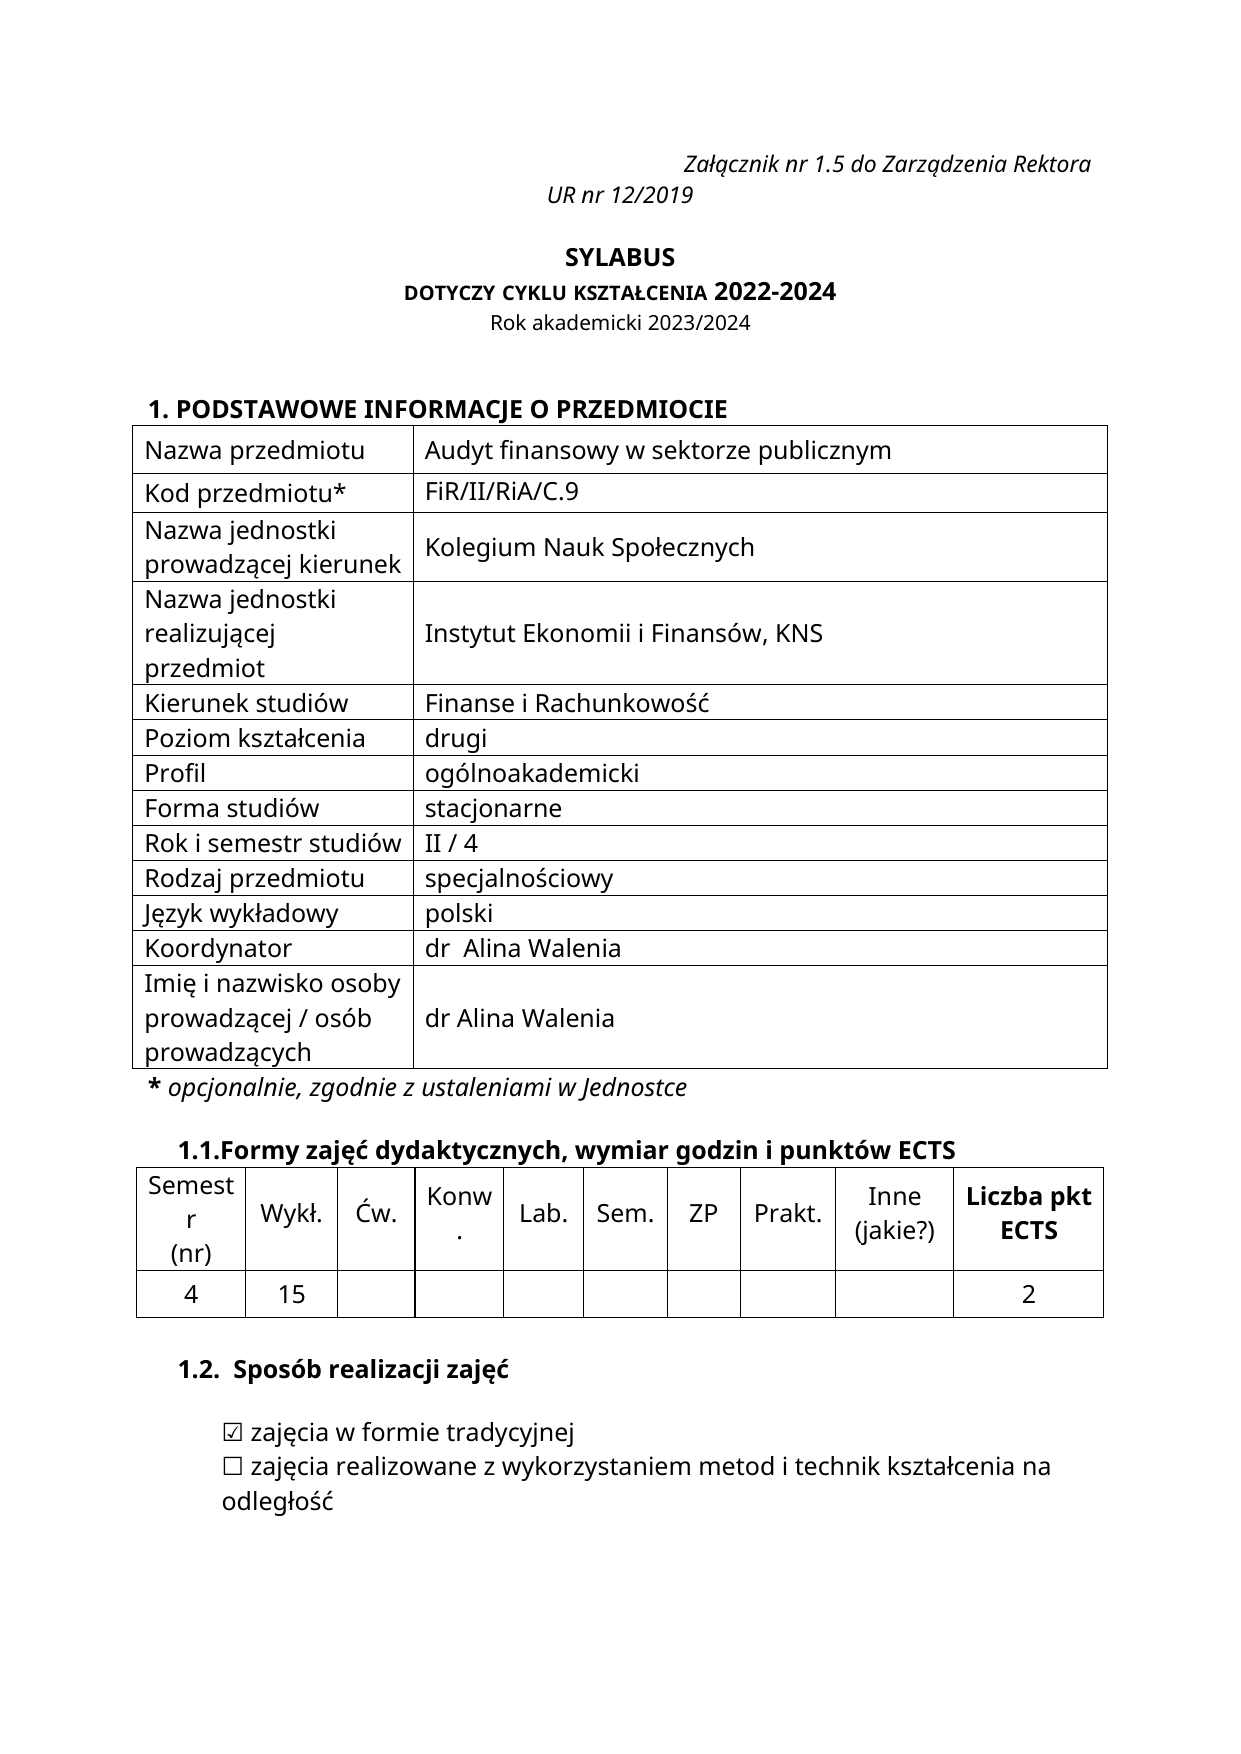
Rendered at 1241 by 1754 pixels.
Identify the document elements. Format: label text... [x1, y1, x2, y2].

table_cell II / 4 [414, 826, 1107, 860]
table_cell specjalnościowy [414, 861, 1107, 895]
table_header Semestr (nr) [137, 1168, 245, 1270]
text 1.1.Formy zajęć dydaktycznych, wymiar godzin i punktów ECTS [177, 1133, 1093, 1167]
table_header ZP [668, 1168, 740, 1270]
table_header Ćw. [338, 1168, 414, 1270]
table_cell Koordynator [133, 931, 413, 965]
text ☑ zajęcia w formie tradycyjnej [221, 1415, 1093, 1449]
table_cell Rok i semestr studiów [133, 826, 413, 860]
text Załącznik nr 1.5 do Zarządzenia Rektora UR nr 12/2019 [148, 148, 1093, 210]
table_cell [668, 1271, 740, 1317]
table_cell Rodzaj przedmiotu [133, 861, 413, 895]
table_cell [741, 1271, 835, 1317]
table_cell [584, 1271, 667, 1317]
table_cell Instytut Ekonomii i Finansów, KNS [414, 582, 1107, 684]
table_cell Kod przedmiotu* [133, 474, 413, 512]
table_cell [338, 1271, 414, 1317]
text * opcjonalnie, zgodnie z ustaleniami w Jednostce [148, 1069, 1093, 1103]
table_cell dr Alina Walenia [414, 931, 1107, 965]
table_header Prakt. [741, 1168, 835, 1270]
table_cell [504, 1271, 583, 1317]
table_cell Finanse i Rachunkowość [414, 685, 1107, 719]
table_cell Profil [133, 756, 413, 789]
table_cell stacjonarne [414, 791, 1107, 825]
text Rok akademicki 2023/2024 [148, 308, 1093, 336]
table_cell drugi [414, 720, 1107, 754]
text SYLABUS [148, 240, 1093, 274]
table_header Wykł. [246, 1168, 337, 1270]
text ☐ zajęcia realizowane z wykorzystaniem metod i technik kształcenia na odległość [221, 1449, 1093, 1517]
table_cell ogólnoakademicki [414, 756, 1107, 789]
table_cell 2 [954, 1271, 1103, 1317]
table_cell [836, 1271, 953, 1317]
table_cell FiR/II/RiA/C.9 [414, 474, 1107, 512]
table_cell Nazwa jednostki realizującej przedmiot [133, 582, 413, 684]
table_cell Kierunek studiów [133, 685, 413, 719]
table_cell 15 [246, 1271, 337, 1317]
table_cell Kolegium Nauk Społecznych [414, 513, 1107, 581]
table_cell Poziom kształcenia [133, 720, 413, 754]
text dotyczy cyklu kształcenia 2022-2024 [148, 274, 1093, 308]
table_cell [416, 1271, 503, 1317]
table_cell dr Alina Walenia [414, 966, 1107, 1068]
table_cell Forma studiów [133, 791, 413, 825]
table_header Konw. [416, 1168, 503, 1270]
table_cell 4 [137, 1271, 245, 1317]
table_header Inne (jakie?) [836, 1168, 953, 1270]
table_header Liczba pkt ECTS [954, 1168, 1103, 1270]
table_cell Nazwa jednostki prowadzącej kierunek [133, 513, 413, 581]
text 1. PODSTAWOWE INFORMACJE O PRZEDMIOCIE [148, 391, 1093, 425]
table_header Nazwa przedmiotu [133, 426, 413, 473]
table_header Lab. [504, 1168, 583, 1270]
table_cell polski [414, 896, 1107, 930]
table_header Audyt finansowy w sektorze publicznym [414, 426, 1107, 473]
table_cell Imię i nazwisko osoby prowadzącej / osób prowadzących [133, 966, 413, 1068]
text 1.2. Sposób realizacji zajęć [177, 1352, 1093, 1386]
table_cell Język wykładowy [133, 896, 413, 930]
table_header Sem. [584, 1168, 667, 1270]
